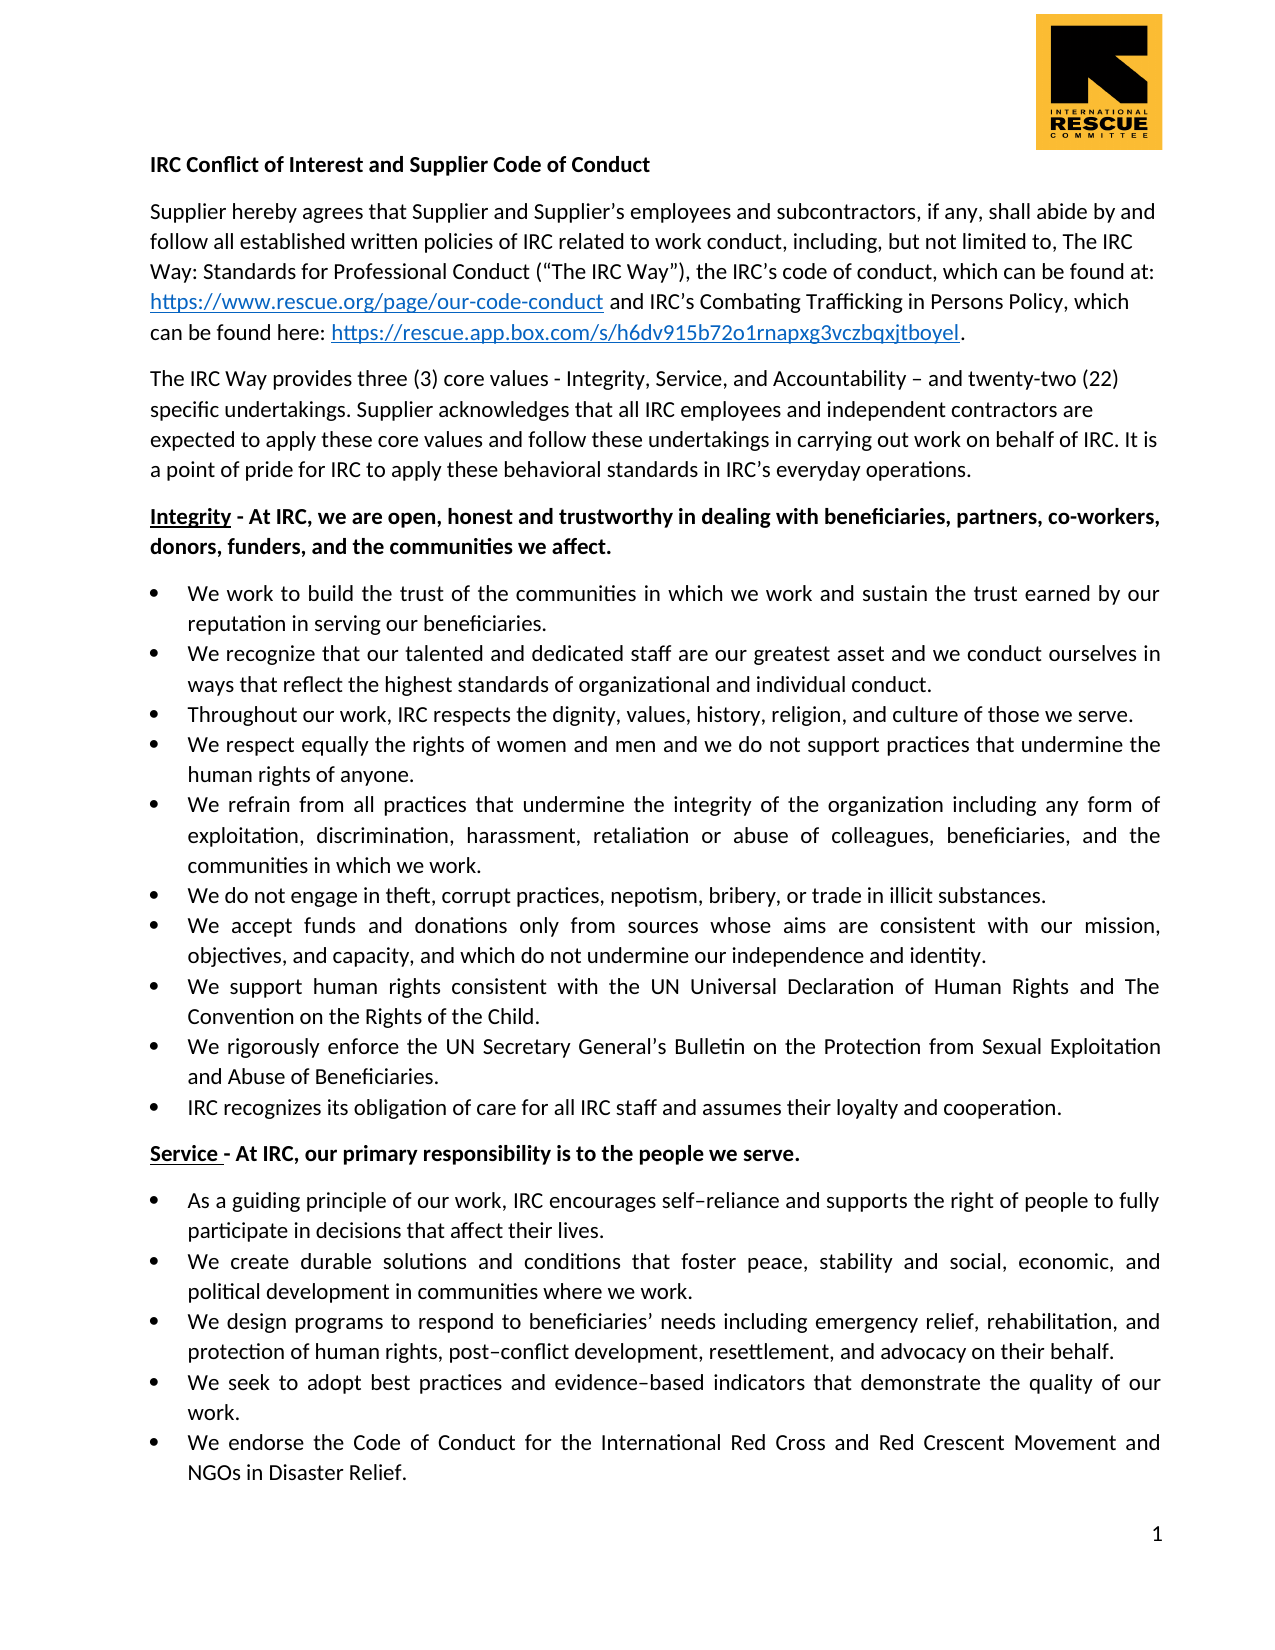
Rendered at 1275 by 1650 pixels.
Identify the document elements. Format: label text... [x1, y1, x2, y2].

list We support human rights consistent with the UN Universal Declaration of Human Rights and The Convention on the Rights of the Child. [150, 972, 1162, 1030]
list We refrain from all practices that undermine the integrity of the organization including any form of exploitation, discrimination, harassment, retaliation or abuse of colleagues, beneficiaries, and the communities in which we work. [150, 791, 1162, 879]
list Throughout our work, IRC respects the dignity, values, history, religion, and culture of those we serve. [150, 700, 1162, 728]
list We seek to adopt best practices and evidence–based indicators that demonstrate the quality of our work. [150, 1368, 1162, 1426]
text Supplier hereby agrees that Supplier and Supplier’s employees and subcontractors, if any, shall abide by and follow all established written policies of IRC related to work conduct, including, but not limited to, The IRC Way: Standards for Professional Conduct (“The IRC Way”), the IRC’s code of conduct, which can be found at: https://www.rescue.org/page/our-code-conduct and IRC’s Combating Trafficking in Persons Policy, which can be found here: https://rescue.app.box.com/s/h6dv915b72o1rnapxg3vczbqxjtboyel. [150, 197, 1162, 346]
list We recognize that our talented and dedicated staff are our greatest asset and we conduct ourselves in ways that reflect the highest standards of organizational and individual conduct. [150, 639, 1162, 698]
list As a guiding principle of our work, IRC encourages self–reliance and supports the right of people to fully participate in decisions that affect their lives. [150, 1186, 1162, 1245]
list We rigorously enforce the UN Secretary General’s Bulletin on the Protection from Sexual Exploitation and Abuse of Beneficiaries. [150, 1032, 1162, 1091]
list IRC recognizes its obligation of care for all IRC staff and assumes their loyalty and cooperation. [150, 1093, 1162, 1121]
text Integrity - At IRC, we are open, honest and trustworthy in dealing with beneficiaries, partners, co-workers, donors, funders, and the communities we affect. [150, 502, 1162, 560]
list We accept funds and donations only from sources whose aims are consistent with our mission, objectives, and capacity, and which do not undermine our independence and identity. [150, 911, 1162, 970]
list We endorse the Code of Conduct for the International Red Cross and Red Crescent Movement and NGOs in Disaster Relief. [150, 1428, 1162, 1486]
text Service - At IRC, our primary responsibility is to the people we serve. [150, 1139, 1162, 1168]
list We design programs to respond to beneficiaries’ needs including emergency relief, rehabilitation, and protection of human rights, post–conflict development, resettlement, and advocacy on their behalf. [150, 1307, 1162, 1366]
list We do not engage in theft, corrupt practices, nepotism, bribery, or trade in illicit substances. [150, 881, 1162, 909]
list We work to build the trust of the communities in which we work and sustain the trust earned by our reputation in serving our beneficiaries. [150, 579, 1162, 637]
picture [1036, 14, 1163, 150]
text IRC Conflict of Interest and Supplier Code of Conduct [150, 150, 1162, 178]
list We respect equally the rights of women and men and we do not support practices that undermine the human rights of anyone. [150, 730, 1162, 788]
list We create durable solutions and conditions that foster peace, stability and social, economic, and political development in communities where we work. [150, 1247, 1162, 1305]
text The IRC Way provides three (3) core values - Integrity, Service, and Accountability – and twenty-two (22) specific undertakings. Supplier acknowledges that all IRC employees and independent contractors are expected to apply these core values and follow these undertakings in carrying out work on behalf of IRC. It is a point of pride for IRC to apply these behavioral standards in IRC’s everyday operations. [150, 364, 1162, 483]
